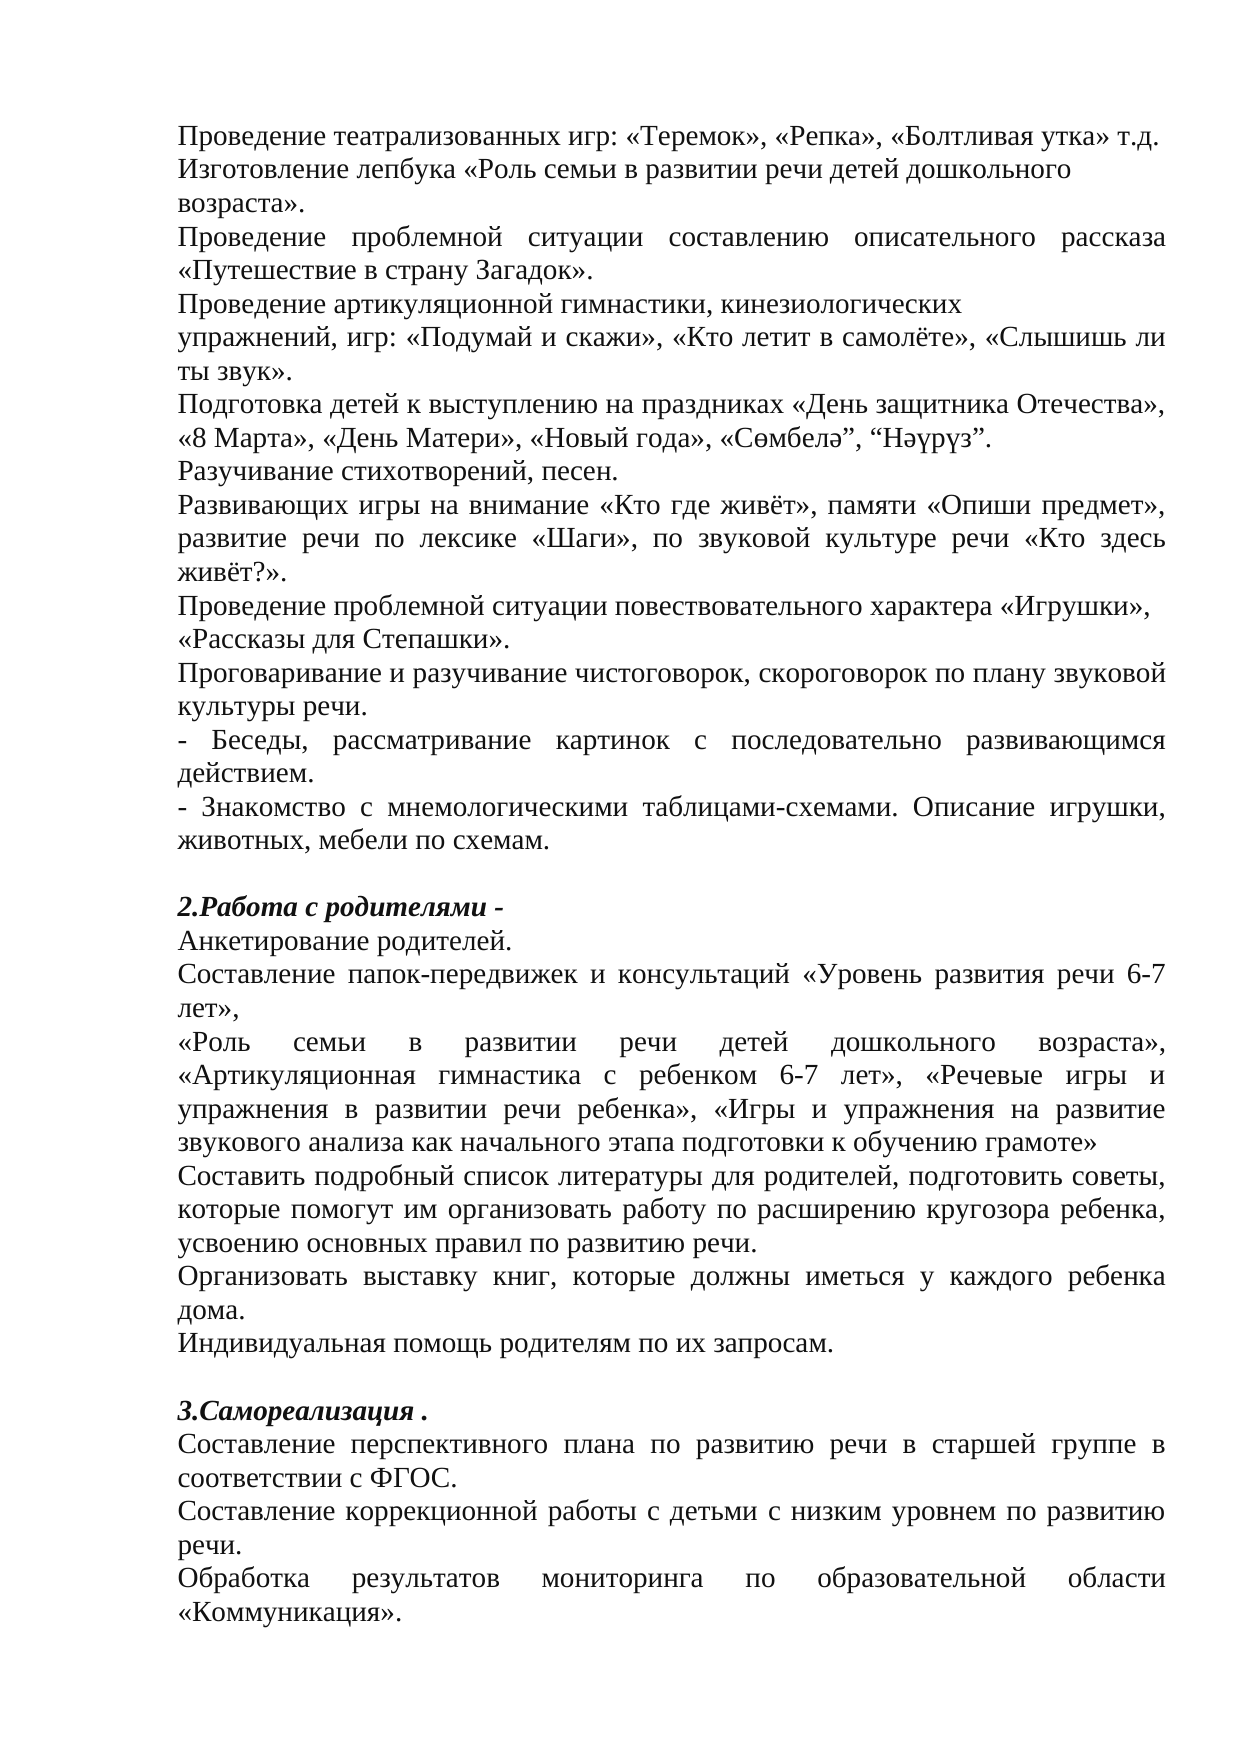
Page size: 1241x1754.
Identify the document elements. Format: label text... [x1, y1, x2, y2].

text упражнений, игр: «Подумай и скажи», «Кто летит в самолёте», «Слышишь ли ты звук». [177, 319, 1167, 386]
text Подготовка детей к выступлению на праздниках «День защитника Отечества», «8 Марта», «День Матери», «Новый года», «Сөмбелә”, “Нәүрүз”. [177, 386, 1167, 453]
text - Знакомство с мнемологическими таблицами-схемами. Описание игрушки, животных, мебели по схемам. [177, 789, 1167, 856]
text Составление папок-передвижек и консультаций «Уровень развития речи 6-7 лет», [177, 957, 1167, 1024]
text 2.Работа с родителями - [177, 889, 1167, 923]
text «Рассказы для Степашки». [177, 621, 1167, 655]
text Проведение артикуляционной гимнастики, кинезиологических [177, 286, 1167, 319]
text Составление коррекционной работы с детьми с низким уровнем по развитию речи. [177, 1493, 1167, 1560]
text Анкетирование родителей. [177, 923, 1167, 957]
text - Беседы, рассматривание картинок с последовательно развивающимся действием. [177, 722, 1167, 789]
text Изготовление лепбука «Роль семьи в развитии речи детей дошкольного [177, 152, 1167, 185]
text Проговаривание и разучивание чистоговорок, скороговорок по плану звуковой культуры речи. [177, 655, 1167, 722]
text Проведение проблемной ситуации повествовательного характера «Игрушки», [177, 588, 1167, 621]
text Составление перспективного плана по развитию речи в старшей группе в соответствии с ФГОС. [177, 1426, 1167, 1493]
text «Роль семьи в развитии речи детей дошкольного возраста», «Артикуляционная гимнастика с ребенком 6-7 лет», «Речевые игры и упражнения в развитии речи ребенка», «Игры и упражнения на развитие звукового анализа как начального этапа подготовки к обучению грамоте» [177, 1024, 1167, 1158]
text Проведение театрализованных игр: «Теремок», «Репка», «Болтливая утка» т.д. [177, 118, 1167, 152]
text 3.Самореализация . [177, 1393, 1167, 1426]
text Проведение проблемной ситуации составлению описательного рассказа «Путешествие в страну Загадок». [177, 219, 1167, 286]
text Обработка результатов мониторинга по образовательной области «Коммуникация». [177, 1560, 1167, 1627]
text Организовать выставку книг, которые должны иметься у каждого ребенка дома. [177, 1258, 1167, 1326]
text Разучивание стихотворений, песен. [177, 453, 1167, 487]
text Индивидуальная помощь родителям по их запросам. [177, 1326, 1167, 1359]
text возраста». [177, 185, 1167, 219]
text Составить подробный список литературы для родителей, подготовить советы, которые помогут им организовать работу по расширению кругозора ребенка, усвоению основных правил по развитию речи. [177, 1158, 1167, 1258]
text Развивающих игры на внимание «Кто где живёт», памяти «Опиши предмет», развитие речи по лексике «Шаги», по звуковой культуре речи «Кто здесь живёт?». [177, 487, 1167, 588]
